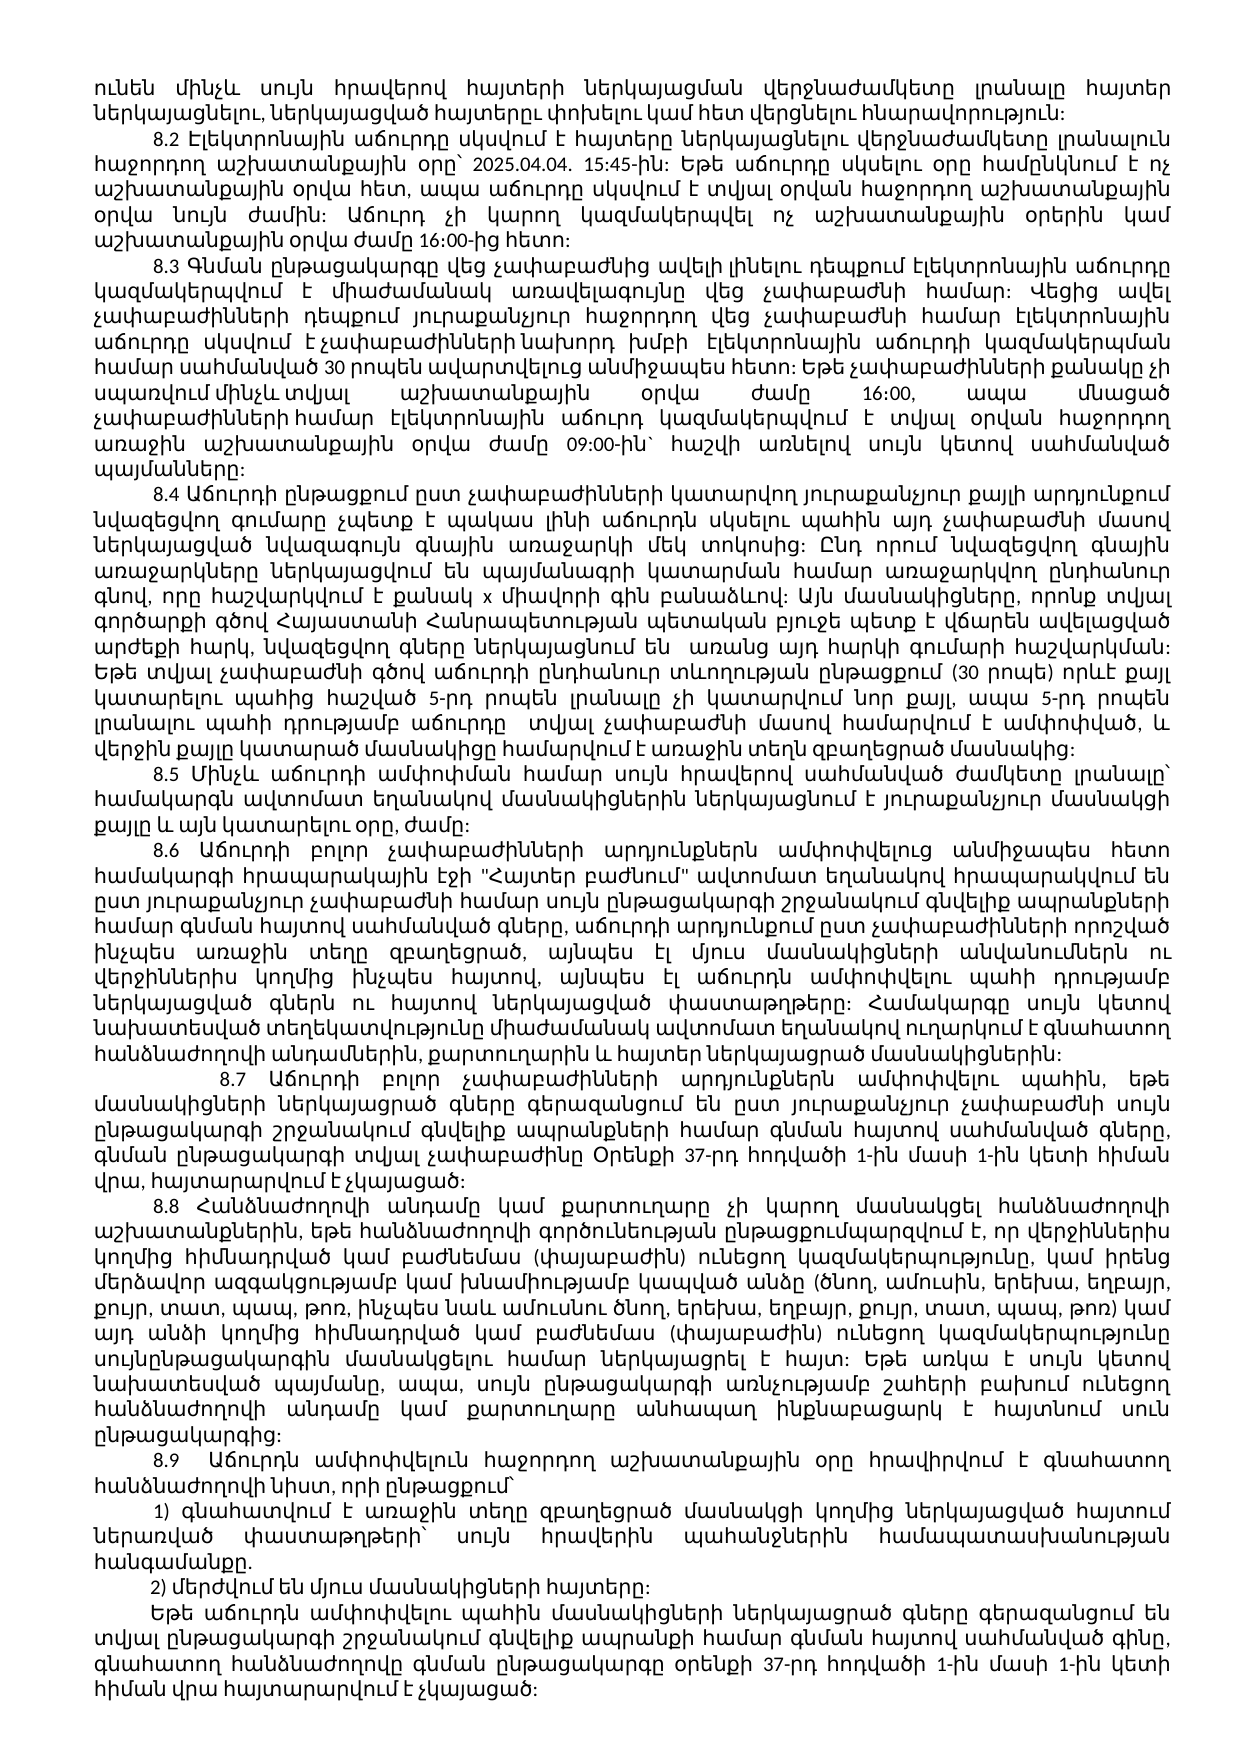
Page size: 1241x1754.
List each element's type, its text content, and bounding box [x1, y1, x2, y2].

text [94, 75, 1171, 126]
text 8.7 Աճուրդի բոլոր չափաբաժինների արդյունքներն ամփոփվելու պահին, եթե մասնակիցների ներկայացրած գները գերազանցում են ըստ յուրաքանչյուր չափաբաժնի սույն ընթացակարգի շրջանակում գնվելիք ապրանքների համար գնման հայտով սահմանված գները, գնման ընթացակարգի տվյալ չափաբաժինը Օրենքի 37-րդ հոդվածի 1-ին մասի 1-ին կետի հիման վրա, հայտարարվում է չկայացած: [94, 1066, 1171, 1193]
text Եթե աճուրդն ամփոփվելու պահին մասնակիցների ներկայացրած գները գերազանցում են տվյալ ընթացակարգի շրջանակում գնվելիք ապրանքի համար գնման հայտով սահմանված գինը, գնահատող հանձնաժողովը գնման ընթացակարգը օրենքի 37-րդ հոդվածի 1-ին մասի 1-ին կետի հիման վրա հայտարարվում է չկայացած: [94, 1600, 1171, 1702]
text 8.6 Աճուրդի բոլոր չափաբաժինների արդյունքներն ամփոփվելուց անմիջապես հետո համակարգի հրապարակային էջի "Հայտեր բաժնում" ավտոմատ եղանակով հրապարակվում են ըստ յուրաքանչյուր չափաբաժնի համար սույն ընթացակարգի շրջանակում գնվելիք ապրանքների համար գնման հայտով սահմանված գները, աճուրդի արդյունքում ըստ չափաբաժինների որոշված ինչպես առաջին տեղը զբաղեցրած, այնպես էլ մյուս մասնակիցների անվանումներն ու վերջիններիս կողմից ինչպես հայտով, այնպես էլ աճուրդն ամփոփվելու պահի դրությամբ ներկայացված գներն ու հայտով ներկայացված փաստաթղթերը: Համակարգը սույն կետով նախատեսված տեղեկատվությունը միաժամանակ ավտոմատ եղանակով ուղարկում է գնահատող հանձնաժողովի անդամներին, քարտուղարին և հայտեր ներկայացրած մասնակիցներին: [94, 837, 1171, 1066]
text 8.9 Աճուրդն ամփոփվելուն հաջորդող աշխատանքային օրը հրավիրվում է գնահատող հանձնաժողովի նիստ, որի ընթացքում՝ [94, 1447, 1171, 1498]
text 1) գնահատվում է առաջին տեղը զբաղեցրած մասնակցի կողմից ներկայացված հայտում ներառված փաստաթղթերի՝ սույն հրավերին պահանջներին համապատասխանության հանգամանքը. [94, 1498, 1171, 1574]
text 8.3 Գնման ընթացակարգը վեց չափաբաժնից ավելի լինելու դեպքում էլեկտրոնային աճուրդը կազմակերպվում է միաժամանակ առավելագույնը վեց չափաբաժնի համար: Վեցից ավել չափաբաժինների դեպքում յուրաքանչյուր հաջորդող վեց չափաբաժնի համար էլեկտրոնային աճուրդը սկսվում է չափաբաժինների նախորդ խմբի էլեկտրոնային աճուրդի կազմակերպման համար սահմանված 30 րոպեն ավարտվելուց անմիջապես հետո: Եթե չափաբաժինների քանակը չի սպառվում մինչև տվյալ աշխատանքային օրվա ժամը 16։00, ապա մնացած չափաբաժինների համար էլեկտրոնային աճուրդ կազմակերպվում է տվյալ օրվան հաջորդող առաջին աշխատանքային օրվա ժամը 09:00-ին` հաշվի առնելով սույն կետով սահմանված պայմանները: [94, 253, 1171, 482]
text 8.2 Էլեկտրոնային աճուրդը սկսվում է հայտերը ներկայացնելու վերջնաժամկետը լրանալուն հաջորդող աշխատանքային օրը՝ 2025.04.04. 15:45 -ին: Եթե աճուրդը սկսելու օրը համընկնում է ոչ աշխատանքային օրվա հետ, ապա աճուրդը սկսվում է տվյալ օրվան հաջորդող աշխատանքային օրվա նույն ժամին: Աճուրդ չի կարող կազմակերպվել ոչ աշխատանքային օրերին կամ աշխատանքային օրվա ժամը 16։00-ից հետո: [94, 126, 1171, 253]
text 2) մերժվում են մյուս մասնակիցների հայտերը: [94, 1574, 1171, 1600]
text 8.4 Աճուրդի ընթացքում ըստ չափաբաժինների կատարվող յուրաքանչյուր քայլի արդյունքում նվազեցվող գումարը չպետք է պակաս լինի աճուրդն սկսելու պահին այդ չափաբաժնի մասով ներկայացված նվազագույն գնային առաջարկի մեկ տոկոսից: Ընդ որում նվազեցվող գնային առաջարկները ներկայացվում են պայմանագրի կատարման համար առաջարկվող ընդհանուր գնով, որը հաշվարկվում է քանակ x միավորի գին բանաձևով: Այն մասնակիցները, որոնք տվյալ գործարքի գծով Հայաստանի Հանրապետության պետական բյուջե պետք է վճարեն ավելացված արժեքի հարկ, նվազեցվող գները ներկայացնում են առանց այդ հարկի գումարի հաշվարկման: Եթե տվյալ չափաբաժնի գծով աճուրդի ընդհանուր տևողության ընթացքում (30 րոպե) որևէ քայլ կատարելու պահից հաշված 5-րդ րոպեն լրանալը չի կատարվում նոր քայլ, ապա 5-րդ րոպեն լրանալու պահի դրությամբ աճուրդը տվյալ չափաբաժնի մասով համարվում է ամփոփված, և վերջին քայլը կատարած մասնակիցը համարվում է առաջին տեղն զբաղեցրած մասնակից: [94, 482, 1171, 761]
text 8.8 Հանձնաժողովի անդամը կամ քարտուղարը չի կարող մասնակցել հանձնաժողովի աշխատանքներին, եթե հանձնաժողովի գործունեության ընթացքումպարզվում է, որ վերջիններիս կողմից հիմնադրված կամ բաժնեմաս (փայաբաժին) ունեցող կազմակերպությունը, կամ իրենց մերձավոր ազգակցությամբ կամ խնամիությամբ կապված անձը (ծնող, ամուսին, երեխա, եղբայր, քույր, տատ, պապ, թոռ, ինչպես նաև ամուսնու ծնող, երեխա, եղբայր, քույր, տատ, պապ, թոռ) կամ այդ անձի կողմից հիմնադրված կամ բաժնեմաս (փայաբաժին) ունեցող կազմակերպությունը սույնընթացակարգին մասնակցելու համար ներկայացրել է հայտ: Եթե առկա է սույն կետով նախատեսված պայմանը, ապա, սույն ընթացակարգի առնչությամբ շահերի բախում ունեցող հանձնաժողովի անդամը կամ քարտուղարը անհապաղ ինքնաբացարկ է հայտնում սուն ընթացակարգից: [94, 1193, 1171, 1447]
text 8.5 Մինչև աճուրդի ամփոփման համար սույն հրավերով սահմանված ժամկետը լրանալը՝ համակարգն ավտոմատ եղանակով մասնակիցներին ներկայացնում է յուրաքանչյուր մասնակցի քայլը և այն կատարելու օրը, ժամը: [94, 761, 1171, 837]
